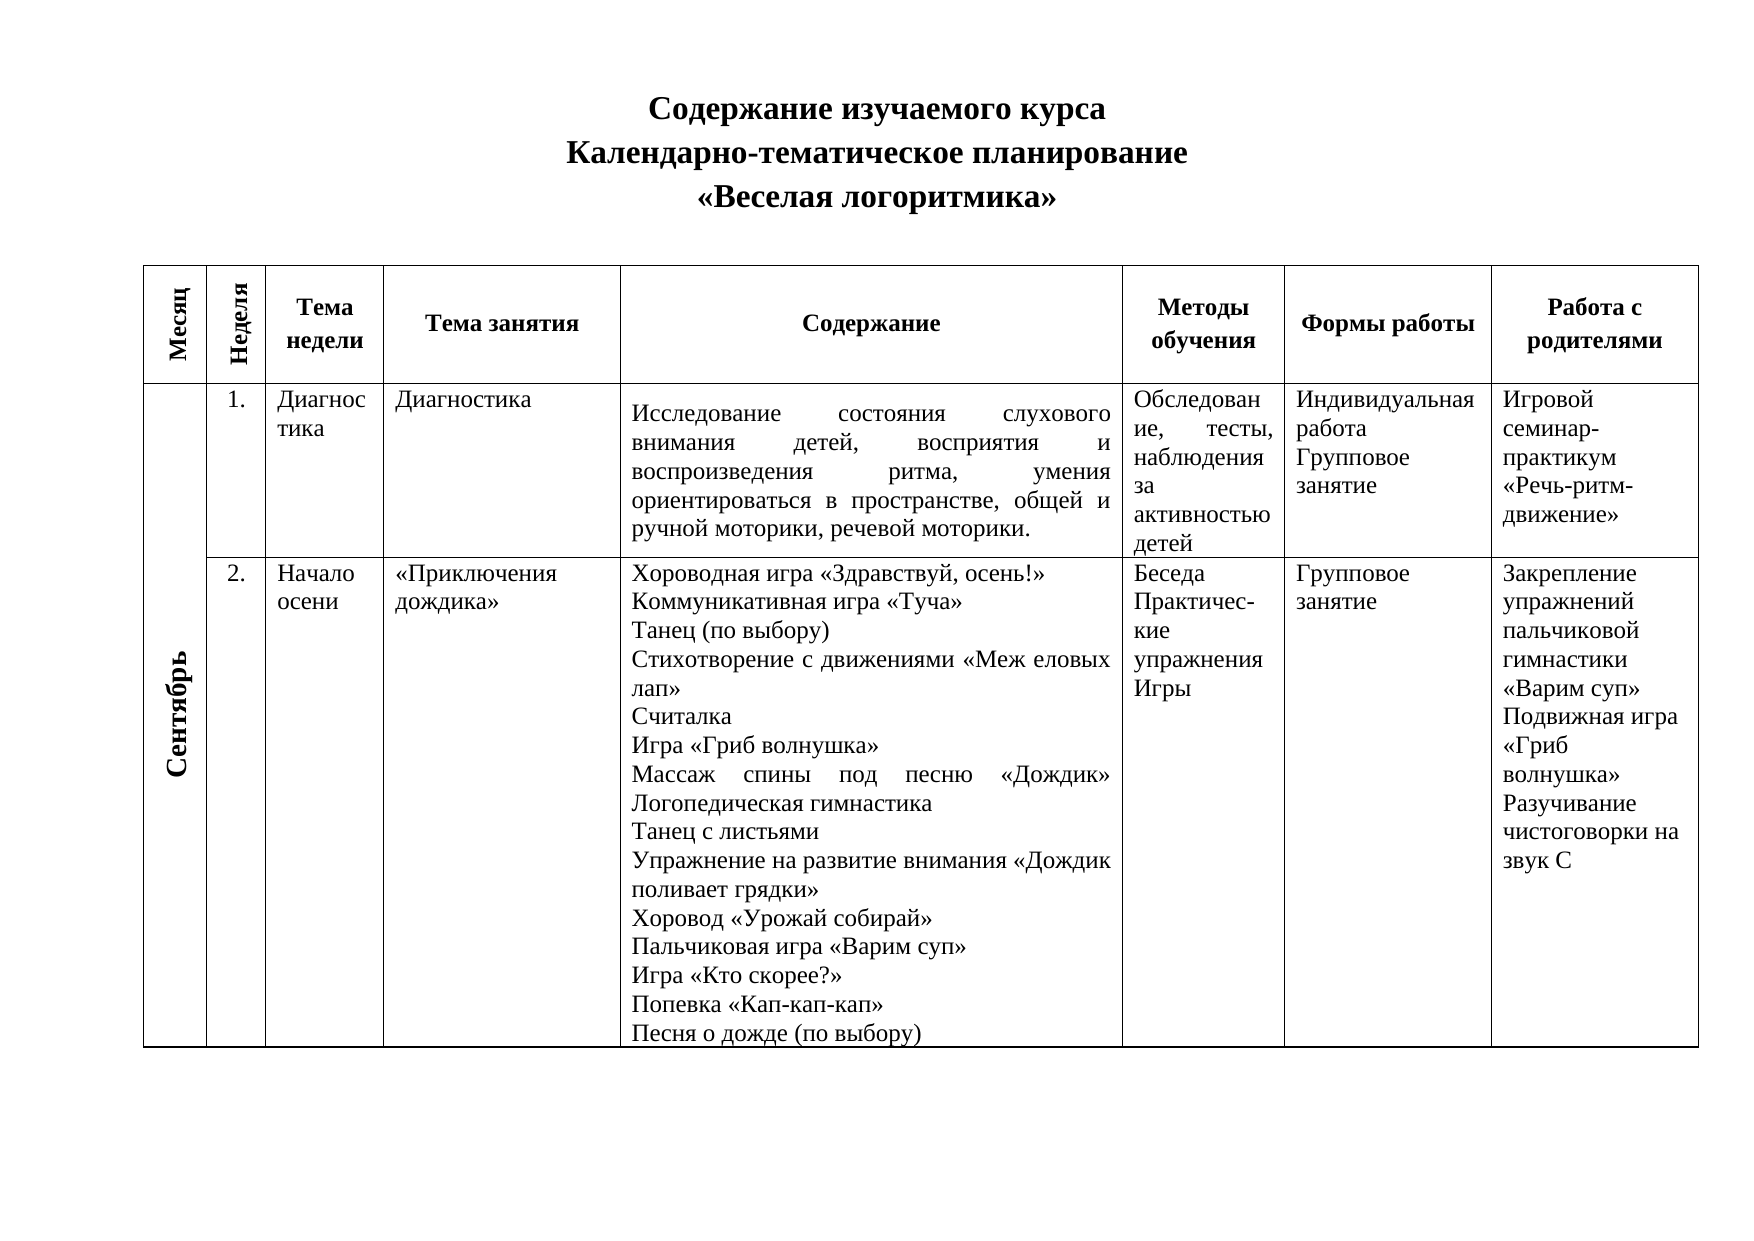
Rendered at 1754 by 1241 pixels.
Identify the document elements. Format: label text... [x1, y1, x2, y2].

text «Веселая логоритмика» [118, 177, 1636, 215]
table_cell Хороводная игра «Здравствуй, осень!» Коммуникативная игра «Туча» Танец (по выбору) Стихотворение с движениями «Меж еловых лап» Считалка Игра «Гриб волнушка» Массаж спины под песню «Дождик» Логопедическая гимнастика Танец с листьями Упражнение на развитие внимания «Дождик поливает грядки» Хоровод «Урожай собирай» Пальчиковая игра «Варим суп» Игра «Кто скорее?» Попевка «Кап-кап-кап» Песня о дожде (по выбору) [621, 558, 1122, 1046]
table_header Тема занятия [384, 266, 620, 383]
table_cell 2. [207, 558, 265, 1046]
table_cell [1123, 558, 1284, 1046]
table_header Методы обучения [1123, 266, 1284, 383]
table_header Формы работы [1285, 266, 1491, 383]
table_header Работа с родителями [1492, 266, 1698, 383]
table_header Месяц [144, 266, 206, 383]
table_cell «Приключения дождика» [384, 558, 620, 1046]
table_cell Диагностика [266, 384, 383, 557]
table_cell 1. [207, 384, 265, 557]
table_header Тема недели [266, 266, 383, 383]
table_cell Сентябрь [144, 384, 206, 1046]
table_header Содержание [621, 266, 1122, 383]
table_cell Диагностика [384, 384, 620, 557]
table_cell Начало осени [266, 558, 383, 1046]
text Содержание изучаемого курса [118, 89, 1636, 127]
table_cell Индивидуальная работа Групповое занятие [1285, 384, 1491, 557]
table_header Неделя [207, 266, 265, 383]
table_cell Исследование состояния слухового внимания детей, восприятия и воспроизведения ритма, умения ориентироваться в пространстве, общей и ручной моторики, речевой моторики. [621, 384, 1122, 557]
text Календарно-тематическое планирование [118, 133, 1636, 171]
table_cell Групповое занятие [1285, 558, 1491, 1046]
table_cell Обследование, тесты, наблюдения за активностью детей [1123, 384, 1284, 557]
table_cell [1492, 558, 1698, 1046]
table_cell Игровой семинар-практикум «Речь-ритм-движение» [1492, 384, 1698, 557]
